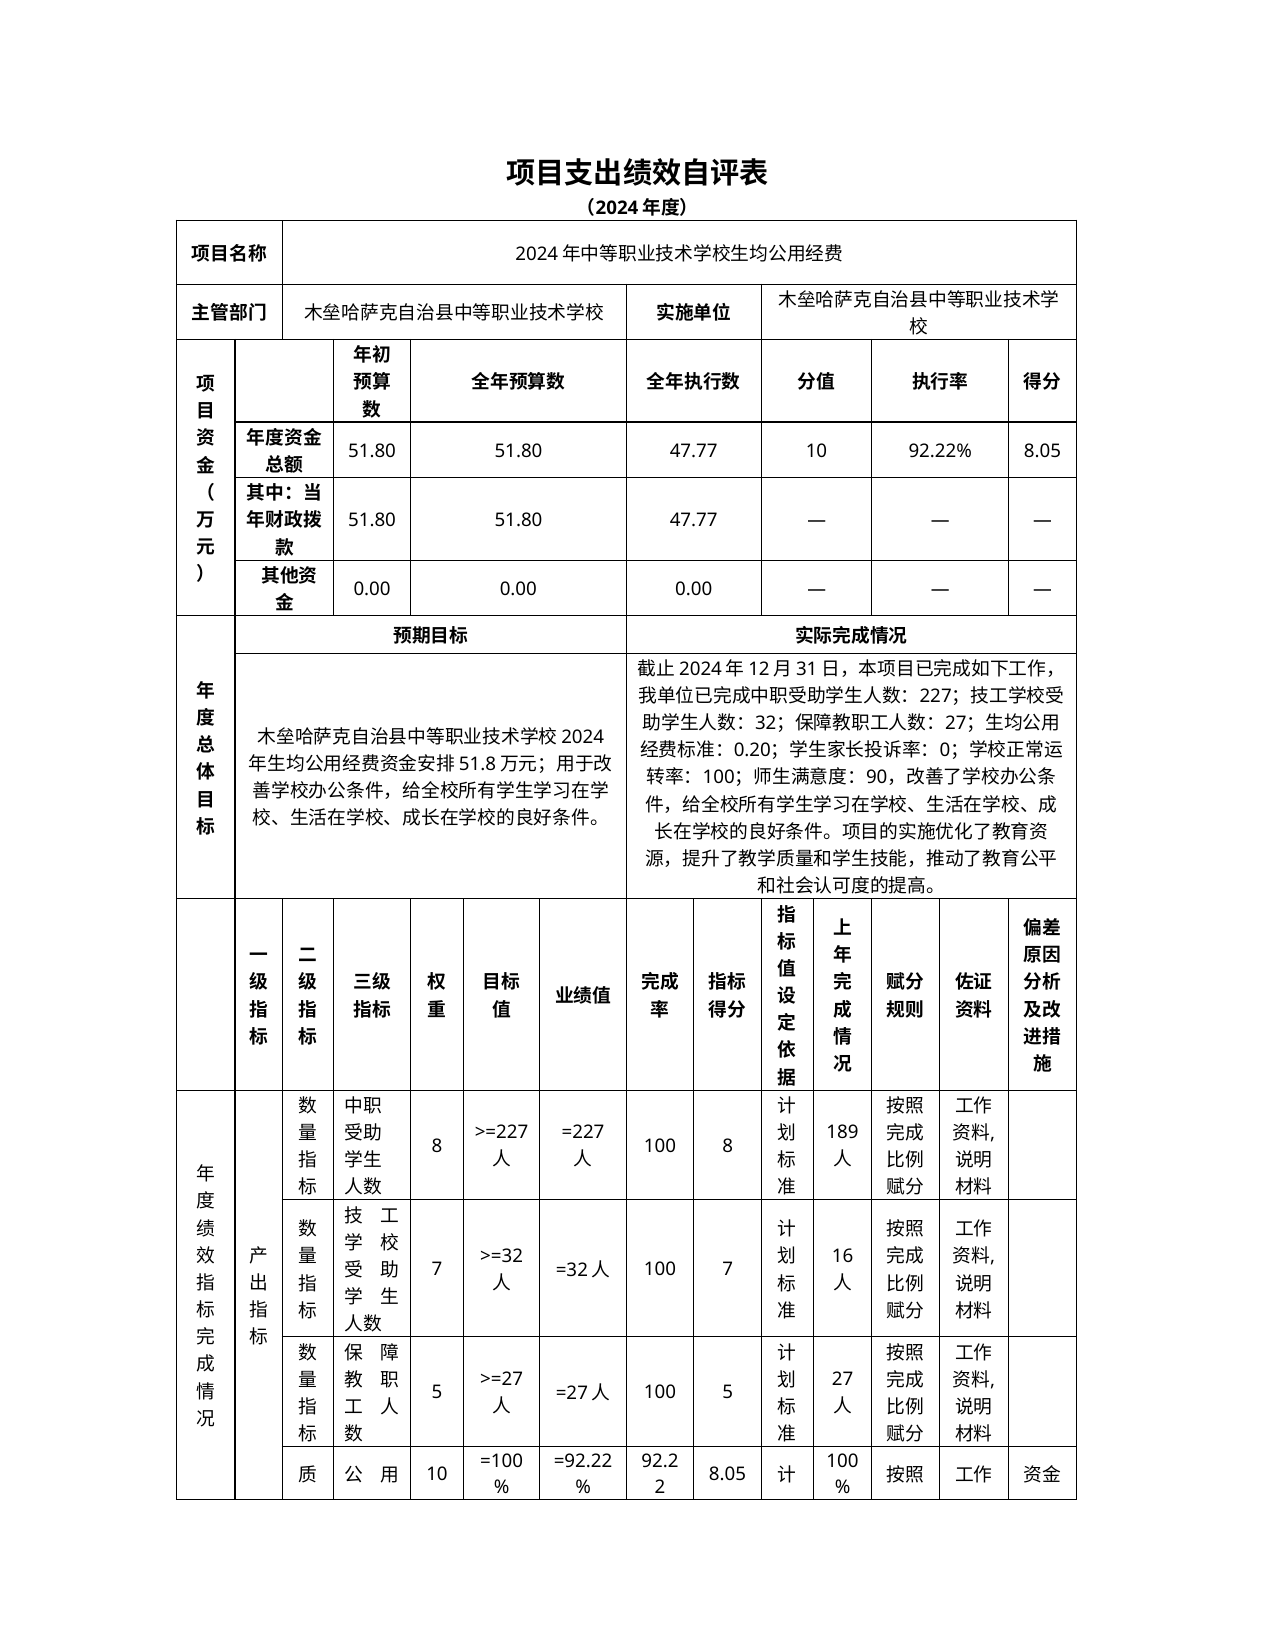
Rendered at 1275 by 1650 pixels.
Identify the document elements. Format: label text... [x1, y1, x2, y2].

table_cell 全年执行数 [627, 340, 761, 421]
table_cell 指标值设定依据 [762, 899, 813, 1089]
table_cell 年初预算数 [334, 340, 410, 421]
table_cell 92.22 [627, 1447, 693, 1499]
table_cell 27人 [814, 1337, 871, 1446]
table_cell 51.80 [411, 478, 626, 559]
table_cell 10 [411, 1447, 463, 1499]
table_cell 资金未支付完成，后期不再支付。 [1009, 1447, 1076, 1499]
table_cell 分值 [762, 340, 871, 421]
table_cell 工作资料,说明材料 [940, 1091, 1008, 1199]
table_cell 计划标准 [762, 1091, 813, 1199]
table_header 项目名称 [177, 221, 282, 283]
table_cell 计划标准 [762, 1200, 813, 1336]
table_cell 5 [411, 1337, 463, 1446]
table_cell 数量指标 [283, 1337, 333, 1446]
table_cell 189人 [814, 1091, 871, 1199]
table_cell 8.05 [694, 1447, 761, 1499]
table_cell 年度资金总额 [236, 423, 333, 477]
table_cell — [762, 561, 871, 615]
table_cell =100% [464, 1447, 539, 1499]
table_cell 51.80 [334, 478, 410, 559]
table_cell 100 [627, 1337, 693, 1446]
table_cell 权重 [411, 899, 463, 1089]
table_cell 其中：当年财政拨款 [236, 478, 333, 559]
table_header 2024年中等职业技术学校生均公用经费 [283, 221, 1076, 283]
table_cell 16人 [814, 1200, 871, 1336]
table_cell 佐证资料 [940, 899, 1008, 1089]
table_cell 项目资金 （万元） [177, 340, 234, 615]
table_cell [1009, 1091, 1076, 1199]
table_cell 偏差原因分析及改进措施 [1009, 899, 1076, 1089]
table_cell 木垒哈萨克自治县中等职业技术学校2024年生均公用经费资金安排51.8万元；用于改善学校办公条件，给全校所有学生学习在学校、生活在学校、成长在学校的良好条件。 [236, 654, 626, 898]
table_cell 10 [762, 423, 871, 477]
table_cell 产出指标 [236, 1091, 282, 1499]
table_cell 按照完成比例赋分 [872, 1091, 939, 1199]
table_cell 指标得分 [694, 899, 761, 1089]
table_cell 工作资料,说明材料 [940, 1200, 1008, 1336]
table_cell >=227人 [464, 1091, 539, 1199]
table_cell 100 [627, 1200, 693, 1336]
table_cell [177, 899, 234, 1089]
table_cell 51.80 [334, 423, 410, 477]
table_cell 计划标准 [762, 1337, 813, 1446]
table_cell — [1009, 561, 1076, 615]
table_cell 目标值 [464, 899, 539, 1089]
text （2024年度） [187, 192, 1087, 219]
table_cell 8 [411, 1091, 463, 1199]
table_cell 业绩值 [540, 899, 626, 1089]
text 项目支出绩效自评表 [187, 150, 1087, 192]
table_cell 计划标准 [762, 1447, 813, 1499]
table_cell 木垒哈萨克自治县中等职业技术学校 [762, 285, 1076, 339]
table_cell >=32人 [464, 1200, 539, 1336]
table_cell 执行率 [872, 340, 1008, 421]
table_cell 赋分规则 [872, 899, 939, 1089]
table_cell 上年完成情况 [814, 899, 871, 1089]
table_cell 数量指标 [283, 1200, 333, 1336]
table_cell 47.77 [627, 478, 761, 559]
table_cell 实施单位 [627, 285, 761, 339]
table_cell — [872, 561, 1008, 615]
table_cell 技工学校受助学生人数 [334, 1200, 410, 1336]
table_cell 工作资料,说明材料 [940, 1447, 1008, 1499]
table_cell 0.00 [334, 561, 410, 615]
table_cell 7 [694, 1200, 761, 1336]
table_cell 按照完成比例赋分 [872, 1447, 939, 1499]
table_cell [236, 340, 333, 421]
table_cell 工作资料,说明材料 [940, 1337, 1008, 1446]
table_cell 47.77 [627, 423, 761, 477]
table_cell =92.22% [540, 1447, 626, 1499]
table_cell 其他资金 [236, 561, 333, 615]
table_cell 二级指标 [283, 899, 333, 1089]
table_cell 8 [694, 1091, 761, 1199]
table_cell =32人 [540, 1200, 626, 1336]
table_cell 主管部门 [177, 285, 282, 339]
table_cell 100 [627, 1091, 693, 1199]
table_cell 木垒哈萨克自治县中等职业技术学校 [283, 285, 626, 339]
table_cell =227人 [540, 1091, 626, 1199]
table_cell [1009, 1200, 1076, 1336]
table_cell 中职受助学生人数 [334, 1091, 410, 1199]
table_cell 100% [814, 1447, 871, 1499]
table_cell 质量指标 [283, 1447, 333, 1499]
table_cell 0.00 [411, 561, 626, 615]
table_cell 7 [411, 1200, 463, 1336]
table_cell 年度绩效指标完成情况 [177, 1091, 234, 1499]
table_cell 一级指标 [236, 899, 282, 1089]
table_cell 按照完成比例赋分 [872, 1337, 939, 1446]
table_cell [1009, 1337, 1076, 1446]
table_cell 三级指标 [334, 899, 410, 1089]
table_cell 92.22% [872, 423, 1008, 477]
table_cell — [1009, 478, 1076, 559]
table_cell 5 [694, 1337, 761, 1446]
table_cell 51.80 [411, 423, 626, 477]
table_cell 实际完成情况 [627, 616, 1076, 652]
table_cell >=27人 [464, 1337, 539, 1446]
table_cell 年度总体目标 [177, 616, 234, 898]
table_cell 0.00 [627, 561, 761, 615]
table_cell — [872, 478, 1008, 559]
table_cell 数量指标 [283, 1091, 333, 1199]
table_cell 按照完成比例赋分 [872, 1200, 939, 1336]
table_cell 完成率 [627, 899, 693, 1089]
table_cell 保障教职工人数 [334, 1337, 410, 1446]
table_cell 预期目标 [236, 616, 626, 652]
table_cell 得分 [1009, 340, 1076, 421]
table_cell =27人 [540, 1337, 626, 1446]
table_cell 截止2024年12月31日，本项目已完成如下工作，我单位已完成中职受助学生人数：227；技工学校受助学生人数：32；保障教职工人数：27；生均公用经费标准：0.20；学生家长投诉率：0；学校正常运转率：100；师生满意度：90，改善了学校办公条件，给全校所有学生学习在学校、生活在学校、成长在学校的良好条件。项目的实施优化了教育资源，提升了教学质量和学生技能，推动了教育公平和社会认可度的提高。 [627, 654, 1076, 898]
table_cell 8.05 [1009, 423, 1076, 477]
table_cell 全年预算数 [411, 340, 626, 421]
table_cell 公用经费使用率 [334, 1447, 410, 1499]
table_cell — [762, 478, 871, 559]
